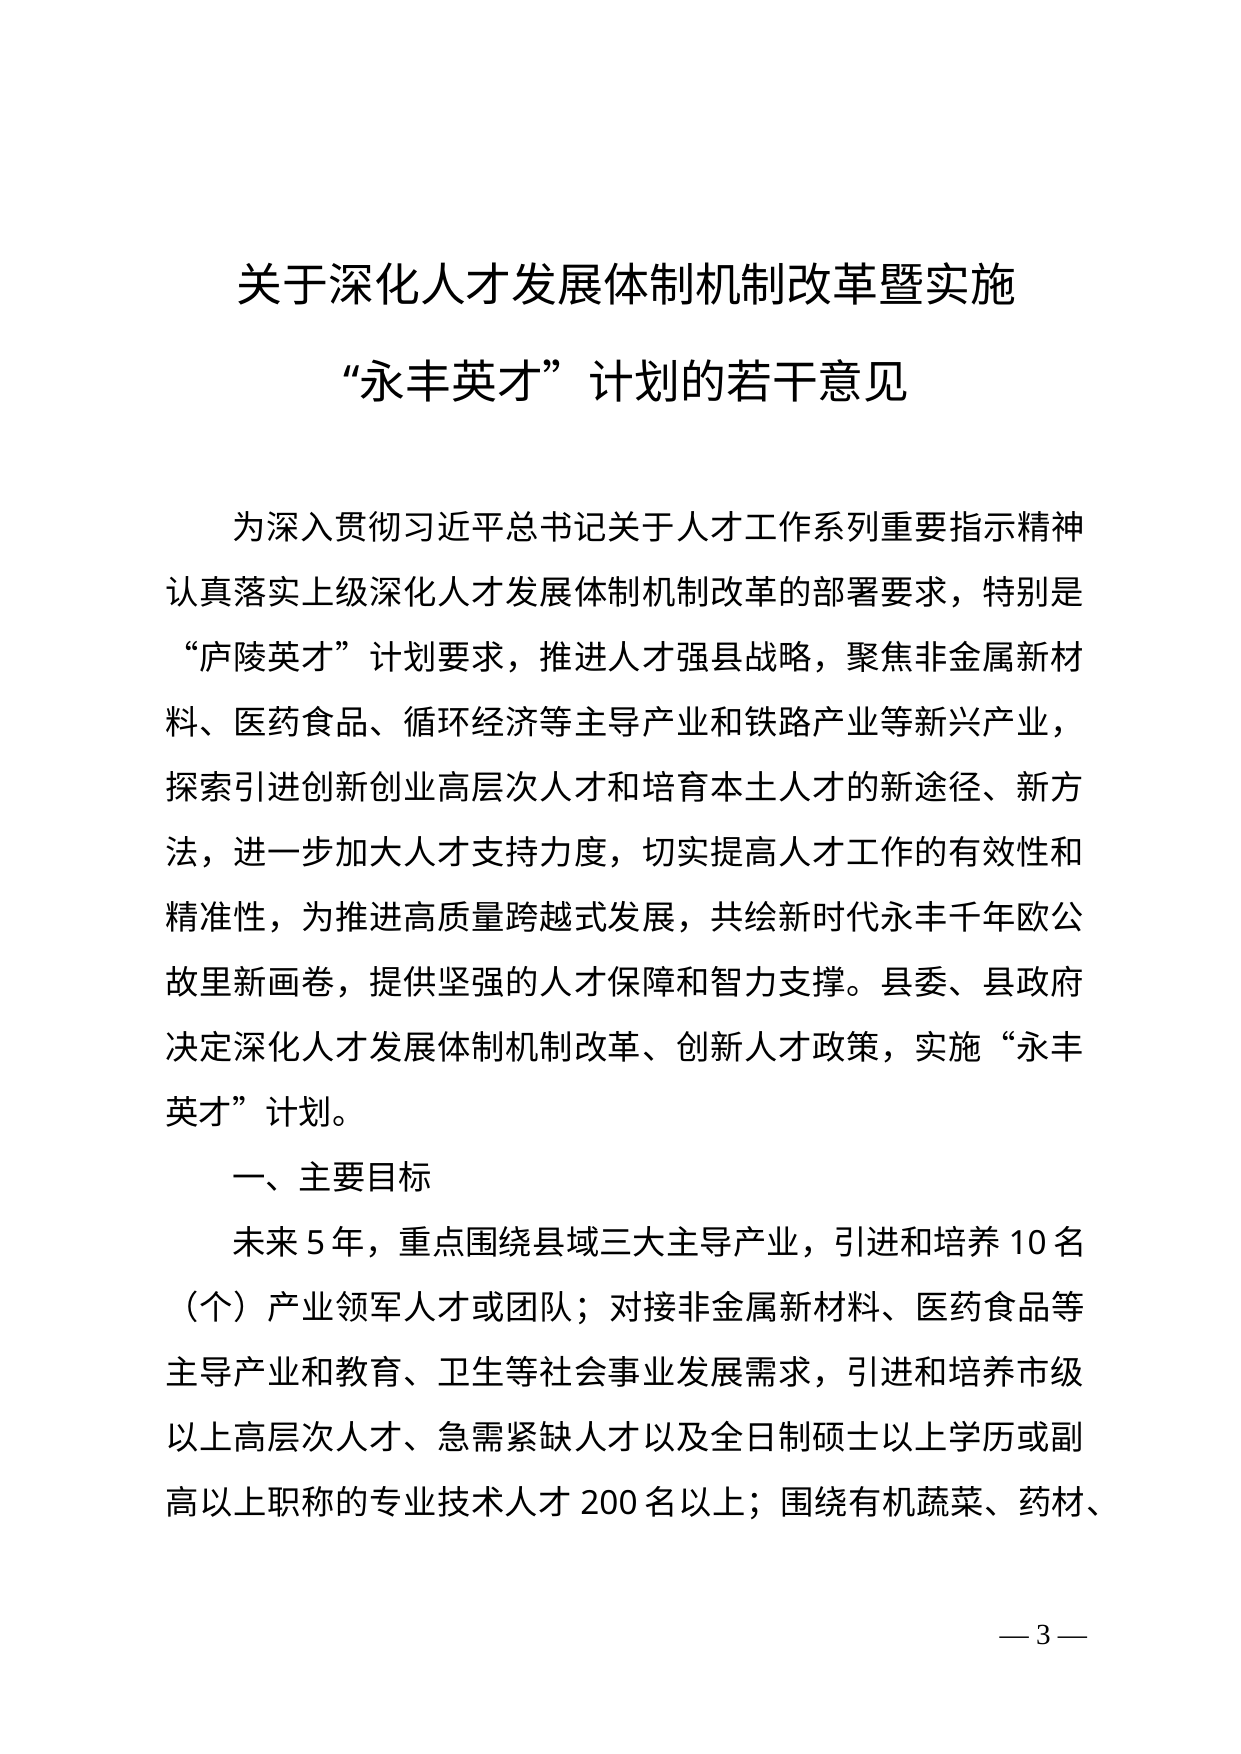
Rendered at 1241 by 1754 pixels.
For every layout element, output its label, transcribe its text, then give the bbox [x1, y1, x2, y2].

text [165, 1208, 1087, 1533]
text 为深入贯彻习近平总书记关于人才工作系列重要指示精神，认真落实上级深化人才发展体制机制改革的部署要求，特别是“庐陵英才”计划要求，推进人才强县战略，聚焦非金属新材料、医药食品、循环经济等主导产业和铁路产业等新兴产业，探索引进创新创业高层次人才和培育本土人才的新途径、新方法，进一步加大人才支持力度，切实提高人才工作的有效性和精准性，为推进高质量跨越式发展，共绘新时代永丰千年欧公故里新画卷，提供坚强的人才保障和智力支撑。县委、县政府决定深化人才发展体制机制改革、创新人才政策，实施“永丰英才”计划。 [165, 493, 1087, 1143]
text “永丰英才”计划的若干意见 [165, 330, 1087, 428]
text 一、主要目标 [165, 1143, 1087, 1208]
text 关于深化人才发展体制机制改革暨实施 [165, 233, 1087, 330]
